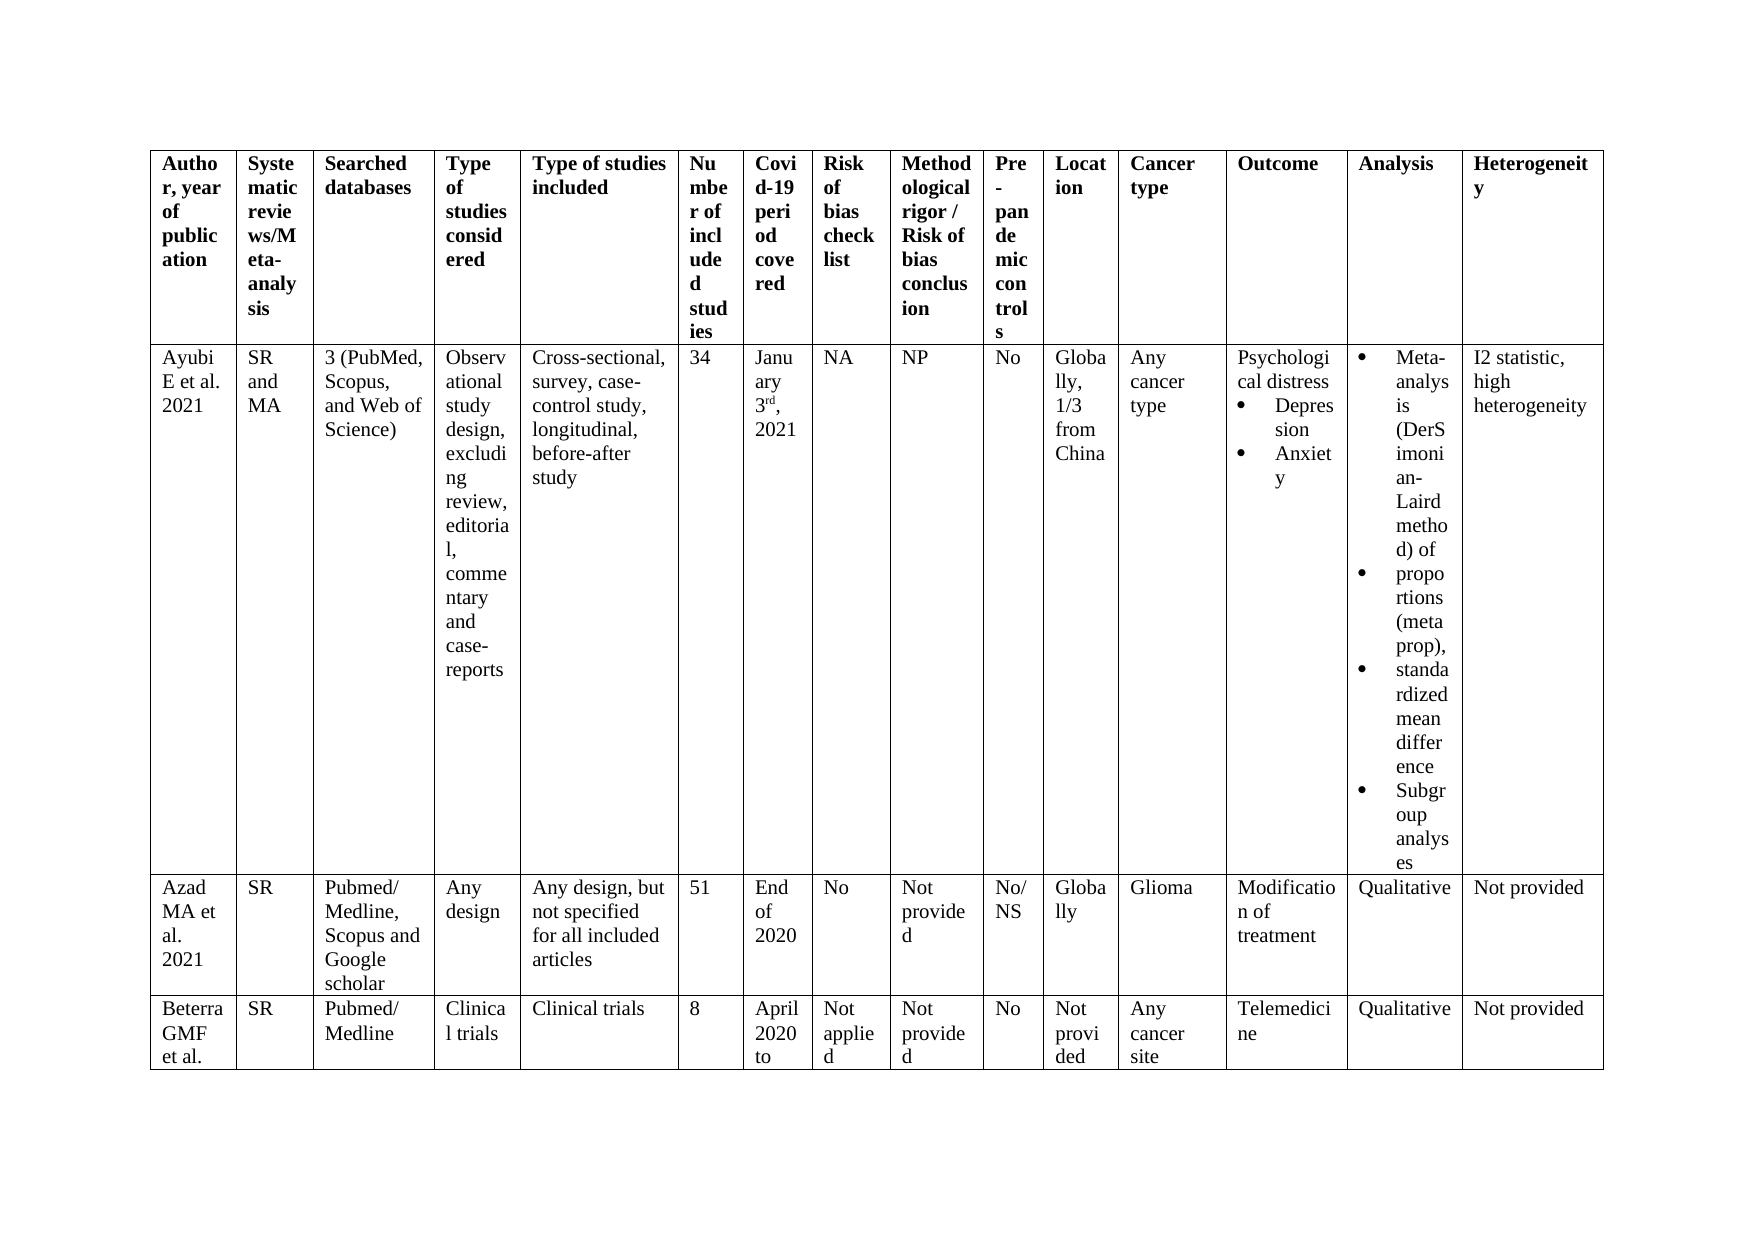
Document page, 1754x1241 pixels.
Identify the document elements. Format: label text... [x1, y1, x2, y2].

table_cell End of 2020 [744, 875, 812, 995]
table_cell Not provided [891, 996, 983, 1068]
table_cell Any design [435, 875, 520, 995]
table_cell No [984, 996, 1043, 1068]
table_cell 8 [679, 996, 743, 1068]
table_cell Not provided [1044, 996, 1118, 1068]
table_header Risk of bias checklist [813, 151, 890, 343]
table_cell Pubmed/Medline [314, 996, 434, 1068]
table_header Systematic reviews/Meta-analysis [237, 151, 313, 343]
table_cell Azad MA et al. 2021 [151, 875, 236, 995]
table_cell No [984, 345, 1043, 874]
table_cell Meta-analysis (DerSimonian-Laird method) of proportions (metaprop), standardized mean difference Subgroup analyses [1348, 345, 1462, 874]
table_cell Psychological distress Depression Anxiety [1227, 345, 1347, 874]
table_cell Any cancer type [1119, 345, 1226, 874]
table_cell Not provided [1463, 875, 1603, 995]
table_cell SR [237, 875, 313, 995]
table_cell 51 [679, 875, 743, 995]
table_header Cancer type [1119, 151, 1226, 343]
table_cell NP [891, 345, 983, 874]
table_header Pre-pandemic controls [984, 151, 1043, 343]
table_cell Clinical trials [521, 996, 678, 1068]
table_cell SR and MA [237, 345, 313, 874]
table_cell NA [813, 345, 890, 874]
table_cell January 3rd, 2021 [744, 345, 812, 874]
table_cell Beterra GMF et al. 2022 [151, 996, 236, 1068]
table_cell SR [237, 996, 313, 1068]
table_cell Telemedicine [1227, 996, 1347, 1068]
table_cell Qualitative [1348, 875, 1462, 995]
table_cell Globally, 1/3 from China [1044, 345, 1118, 874]
table_cell Not provided [891, 875, 983, 995]
table_header Covid-19 period covered [744, 151, 812, 343]
table_cell Glioma [1119, 875, 1226, 995]
table_cell Cross-sectional, survey, case-control study, longitudinal, before-after study [521, 345, 678, 874]
table_header Methodological rigor / Risk of bias conclusion [891, 151, 983, 343]
table_cell 3 (PubMed, Scopus, and Web of Science) [314, 345, 434, 874]
table_cell Any design, but not specified for all included articles [521, 875, 678, 995]
table_cell Modification of treatment [1227, 875, 1347, 995]
table_cell I2 statistic, high heterogeneity [1463, 345, 1603, 874]
table_cell Globally [1044, 875, 1118, 995]
table_header Author, year of publication [151, 151, 236, 343]
table_cell Not applied [813, 996, 890, 1068]
table_header Analysis [1348, 151, 1462, 343]
table_cell Qualitative [1348, 996, 1462, 1068]
table_cell No/NS [984, 875, 1043, 995]
table_header Type of studies included [521, 151, 678, 343]
table_cell No [813, 875, 890, 995]
table_cell Not provided [1463, 996, 1603, 1068]
table_cell 34 [679, 345, 743, 874]
table_header Number of included studies [679, 151, 743, 343]
table_cell Any cancer site [1119, 996, 1226, 1068]
table_header Location [1044, 151, 1118, 343]
table_header Type of studies considered [435, 151, 520, 343]
table_header Searched databases [314, 151, 434, 343]
table_cell Pubmed/Medline, Scopus and Google scholar [314, 875, 434, 995]
table_cell Clinical trials [435, 996, 520, 1068]
table_cell Observational study design, excluding review, editorial, commentary and case-reports [435, 345, 520, 874]
table_header Heterogeneity [1463, 151, 1603, 343]
table_header Outcome [1227, 151, 1347, 343]
table_cell Ayubi E et al. 2021 [151, 345, 236, 874]
table_cell April2020 to April 2021 [744, 996, 812, 1068]
